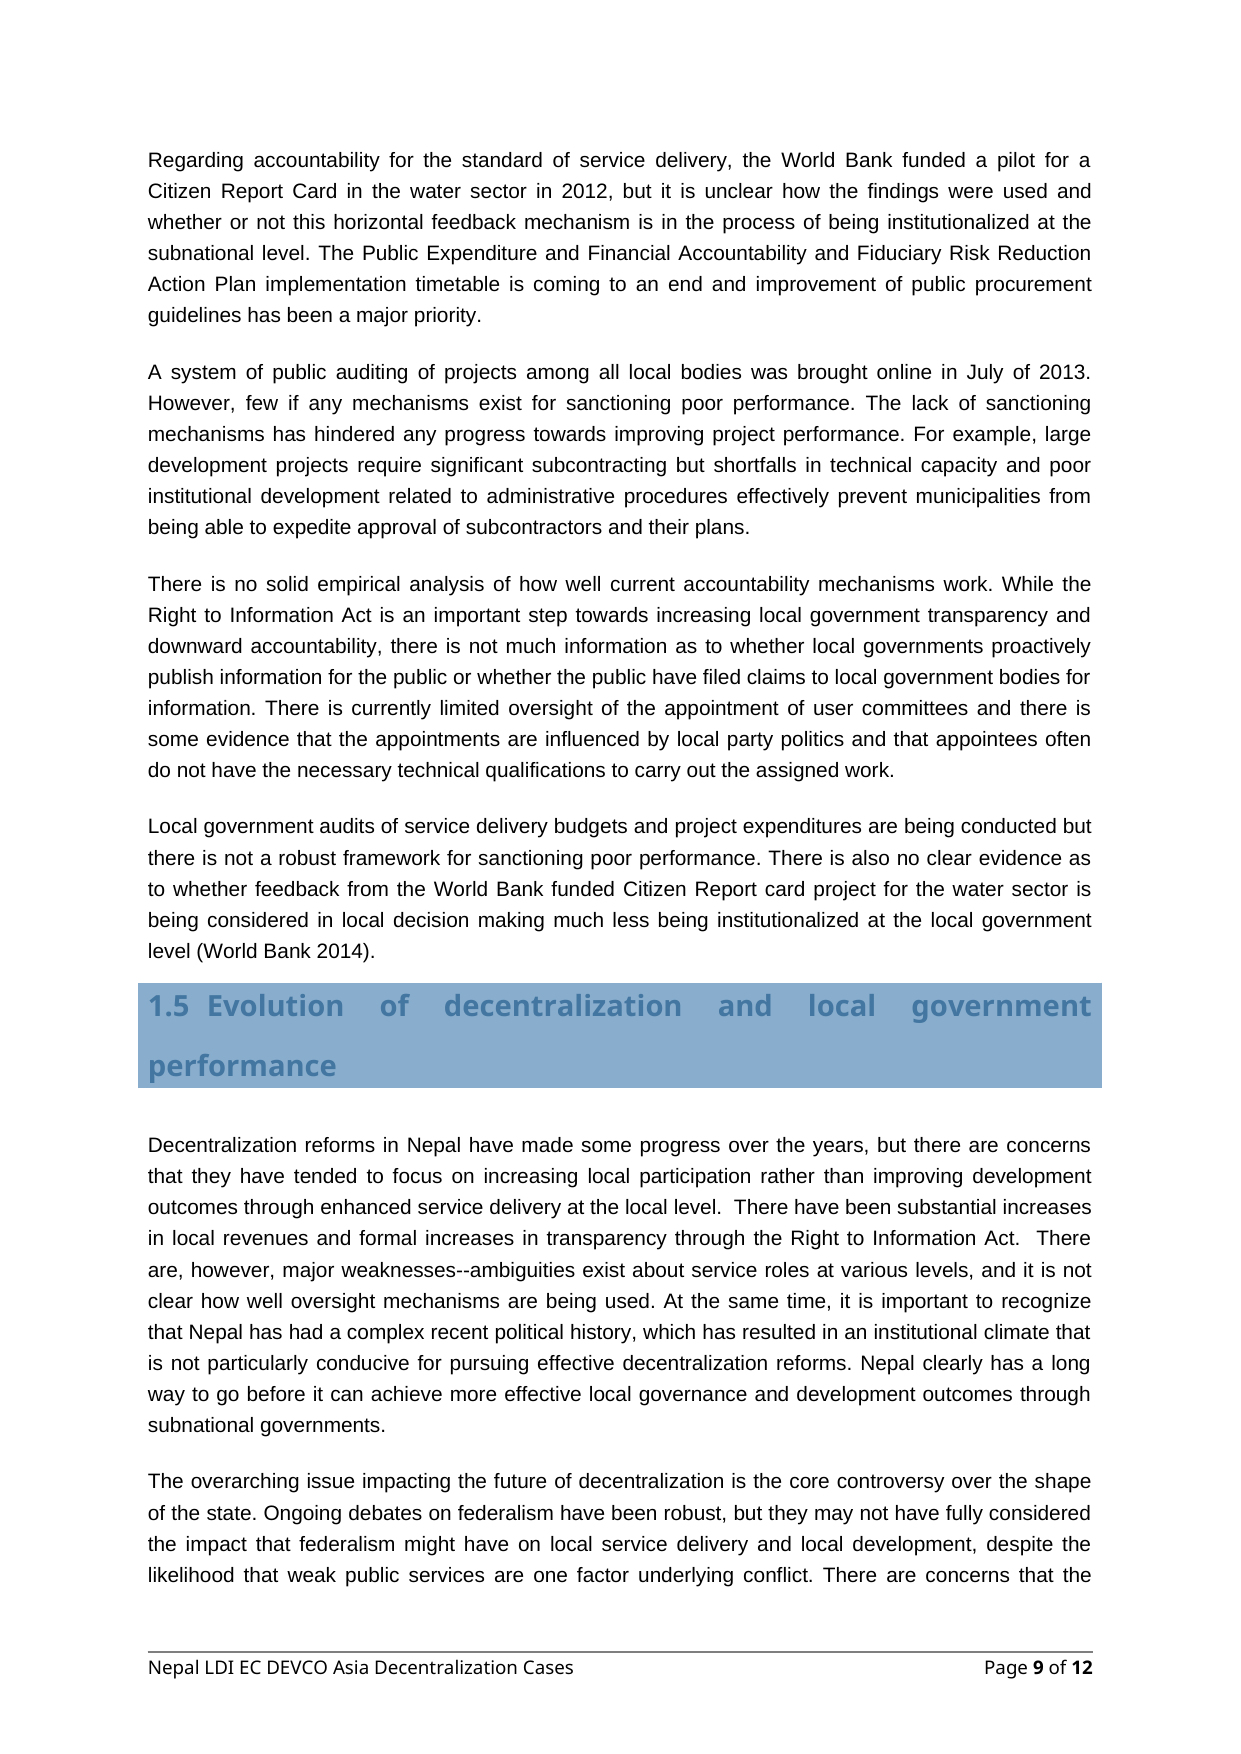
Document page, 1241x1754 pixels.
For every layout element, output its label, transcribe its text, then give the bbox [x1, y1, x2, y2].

subtitle Evolution of decentralization and local government performance [139, 984, 1101, 1087]
text There is no solid empirical analysis of how well current accountability mechanisms work. While the Right to Information Act is an important step towards increasing local government transparency and downward accountability, there is not much information as to whether local governments proactively publish information for the public or whether the public have filed claims to local government bodies for information. There is currently limited oversight of the appointment of user committees and there is some evidence that the appointments are influenced by local party politics and that appointees often do not have the necessary technical qualifications to carry out the assigned work. [148, 571, 1093, 782]
text Regarding accountability for the standard of service delivery, the World Bank funded a pilot for a Citizen Report Card in the water sector in 2012, but it is unclear how the findings were used and whether or not this horizontal feedback mechanism is in the process of being institutionalized at the subnational level. The Public Expenditure and Financial Accountability and Fiduciary Risk Reduction Action Plan implementation timetable is coming to an end and improvement of public procurement guidelines has been a major priority. [148, 148, 1093, 327]
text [148, 1469, 1093, 1587]
text A system of public auditing of projects among all local bodies was brought online in July of 2013. However, few if any mechanisms exist for sanctioning poor performance. The lack of sanctioning mechanisms has hindered any progress towards improving project performance. For example, large development projects require significant subcontracting but shortfalls in technical capacity and poor institutional development related to administrative procedures effectively prevent municipalities from being able to expedite approval of subcontractors and their plans. [148, 359, 1093, 539]
text Local government audits of service delivery budgets and project expenditures are being conducted but there is not a robust framework for sanctioning poor performance. There is also no clear evidence as to whether feedback from the World Bank funded Citizen Report card project for the water sector is being considered in local decision making much less being institutionalized at the local government level (World Bank 2014). [148, 814, 1093, 963]
text Decentralization reforms in Nepal have made some progress over the years, but there are concerns that they have tended to focus on increasing local participation rather than improving development outcomes through enhanced service delivery at the local level. There have been substantial increases in local revenues and formal increases in transparency through the Right to Information Act. There are, however, major weaknesses--ambiguities exist about service roles at various levels, and it is not clear how well oversight mechanisms are being used. At the same time, it is important to recognize that Nepal has had a complex recent political history, which has resulted in an institutional climate that is not particularly conducive for pursuing effective decentralization reforms. Nepal clearly has a long way to go before it can achieve more effective local governance and development outcomes through subnational governments. [148, 1133, 1093, 1437]
